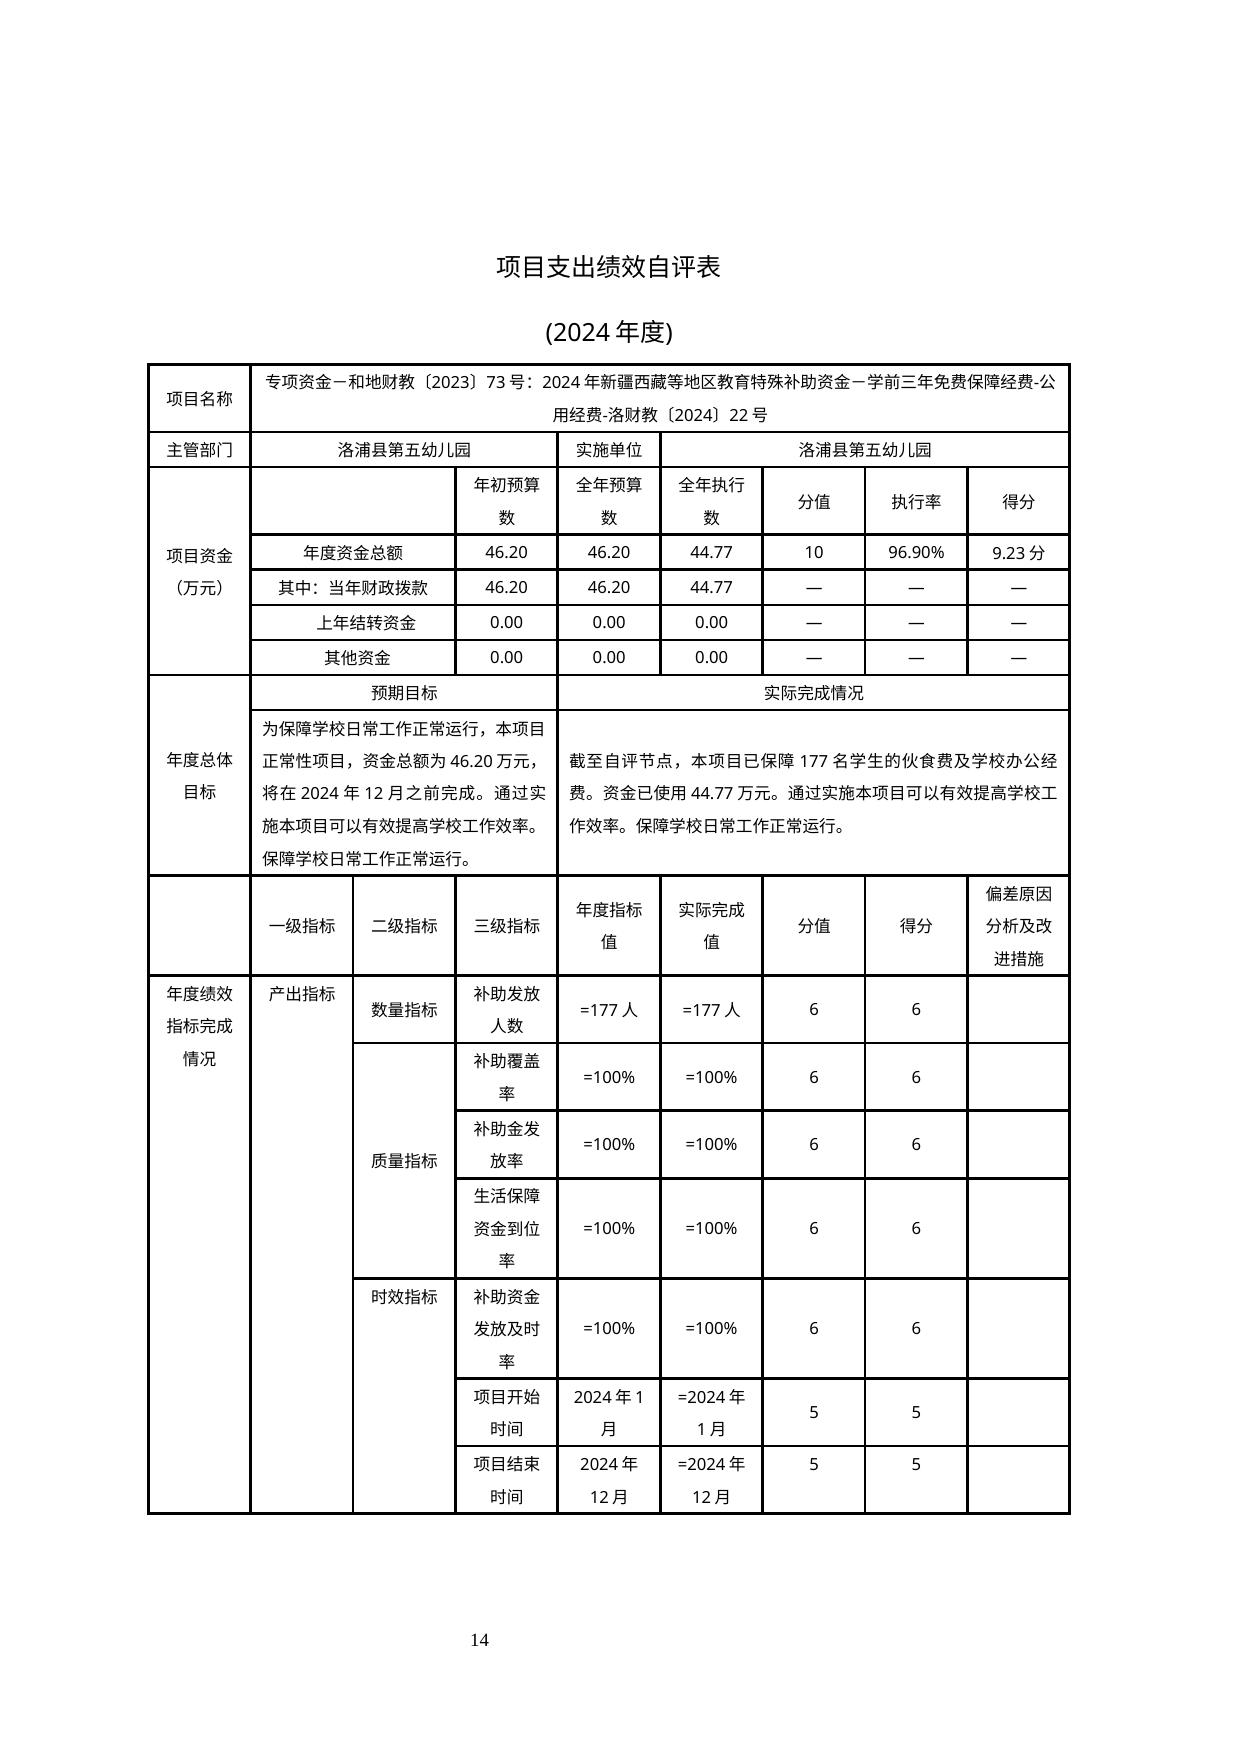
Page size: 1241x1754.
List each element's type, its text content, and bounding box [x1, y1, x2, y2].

table_cell 三级指标 [457, 877, 556, 974]
table_cell =100% [662, 1112, 761, 1177]
table_cell — [764, 571, 864, 603]
table_cell [969, 977, 1068, 1042]
table_cell — [866, 606, 966, 638]
table_cell 项目开始时间 [457, 1380, 556, 1444]
table_cell 其他资金 [252, 641, 454, 674]
table_cell 分值 [764, 468, 864, 533]
table_cell =100% [662, 1180, 761, 1277]
table_cell 2024年1月 [559, 1380, 659, 1444]
table_cell 全年预算数 [559, 468, 659, 533]
table_cell =177人 [559, 977, 659, 1042]
table_cell 时效指标 [354, 1280, 454, 1512]
table_cell 9.23分 [969, 536, 1068, 568]
table_cell 补助资金发放及时率 [457, 1280, 556, 1377]
table_cell 专项资金－和地财教〔2023〕73号：2024年新疆西藏等地区教育特殊补助资金－学前三年免费保障经费-公用经费-洛财教〔2024〕22号 [252, 366, 1068, 431]
table_cell 生活保障资金到位率 [457, 1180, 556, 1277]
table_cell 得分 [969, 468, 1068, 533]
table_cell 0.00 [559, 641, 659, 674]
table_cell 年度资金总额 [252, 536, 454, 568]
table_cell 46.20 [457, 571, 556, 603]
table_cell 偏差原因分析及改进措施 [969, 877, 1068, 974]
table_cell 0.00 [457, 641, 556, 674]
table_cell =2024年12月 [662, 1447, 761, 1512]
table_cell 主管部门 [150, 433, 249, 466]
table_cell 二级指标 [354, 877, 454, 974]
table_cell — [969, 571, 1068, 603]
table_cell 年度指标值 [559, 877, 659, 974]
table_cell 补助金发放率 [457, 1112, 556, 1177]
table_cell 10 [764, 536, 864, 568]
table_cell 6 [764, 1180, 864, 1277]
table_cell (2024年度) [148, 298, 1070, 363]
table_cell 6 [866, 1180, 966, 1277]
table_cell 年度绩效指标完成情况 [150, 977, 249, 1512]
table_cell [252, 468, 454, 533]
table_cell 预期目标 [252, 676, 556, 709]
table_cell 6 [764, 1280, 864, 1377]
table_cell 6 [866, 1112, 966, 1177]
table_cell 产出指标 [252, 977, 352, 1512]
table_cell 实施单位 [559, 433, 659, 466]
table_cell =177人 [662, 977, 761, 1042]
table_cell 补助覆盖率 [457, 1044, 556, 1109]
table_cell [969, 1380, 1068, 1444]
table_cell 0.00 [559, 606, 659, 638]
table_cell [969, 1180, 1068, 1277]
table_cell =2024年1月 [662, 1380, 761, 1444]
table_cell 数量指标 [354, 977, 454, 1042]
table_cell 项目资金 （万元） [150, 468, 249, 674]
table_cell 96.90% [866, 536, 966, 568]
table_cell — [866, 641, 966, 674]
table_cell =100% [559, 1180, 659, 1277]
table_cell — [764, 606, 864, 638]
table_cell =100% [662, 1280, 761, 1377]
table_cell 5 [764, 1380, 864, 1444]
table_cell 项目结束时间 [457, 1447, 556, 1512]
table_cell 一级指标 [252, 877, 352, 974]
table_cell =100% [559, 1044, 659, 1109]
table_cell 分值 [764, 877, 864, 974]
table_cell 0.00 [662, 641, 761, 674]
table_cell 6 [866, 977, 966, 1042]
table_cell [969, 1112, 1068, 1177]
table_cell [969, 1280, 1068, 1377]
table_cell =100% [559, 1112, 659, 1177]
table_cell 46.20 [559, 536, 659, 568]
table_cell [969, 1044, 1068, 1109]
table_cell 6 [764, 1112, 864, 1177]
table_cell 为保障学校日常工作正常运行，本项目正常性项目，资金总额为46.20万元，将在2024年12月之前完成。通过实施本项目可以有效提高学校工作效率。保障学校日常工作正常运行。 [252, 711, 556, 874]
table_cell 得分 [866, 877, 966, 974]
table_cell 年度总体目标 [150, 676, 249, 874]
table_cell — [969, 641, 1068, 674]
table_cell [150, 877, 249, 974]
table_cell 44.77 [662, 536, 761, 568]
table_header 项目支出绩效自评表 [148, 233, 1070, 298]
table_cell 6 [764, 1044, 864, 1109]
table_cell 上年结转资金 [252, 606, 454, 638]
table_cell 6 [764, 977, 864, 1042]
table_cell 6 [866, 1280, 966, 1377]
table_cell [969, 1447, 1068, 1512]
table_cell 全年执行数 [662, 468, 761, 533]
table_cell 6 [866, 1044, 966, 1109]
table_cell 0.00 [662, 606, 761, 638]
table_cell 年初预算数 [457, 468, 556, 533]
table_cell 洛浦县第五幼儿园 [252, 433, 556, 466]
table_cell 实际完成值 [662, 877, 761, 974]
table_cell 0.00 [457, 606, 556, 638]
table_cell =100% [662, 1044, 761, 1109]
table_cell 实际完成情况 [559, 676, 1068, 709]
table_cell 44.77 [662, 571, 761, 603]
table_cell =100% [559, 1280, 659, 1377]
table_cell 截至自评节点，本项目已保障177名学生的伙食费及学校办公经费。资金已使用44.77万元。通过实施本项目可以有效提高学校工作效率。保障学校日常工作正常运行。 [559, 711, 1068, 874]
table_cell 46.20 [457, 536, 556, 568]
table_cell 其中：当年财政拨款 [252, 571, 454, 603]
table_cell — [866, 571, 966, 603]
table_cell 5 [764, 1447, 864, 1512]
table_cell 5 [866, 1447, 966, 1512]
table_cell 项目名称 [150, 366, 249, 431]
table_cell 执行率 [866, 468, 966, 533]
table_cell — [764, 641, 864, 674]
table_cell — [969, 606, 1068, 638]
table_cell 2024年12月 [559, 1447, 659, 1512]
table_cell 质量指标 [354, 1044, 454, 1277]
table_cell 洛浦县第五幼儿园 [662, 433, 1068, 466]
table_cell 46.20 [559, 571, 659, 603]
table_cell 补助发放人数 [457, 977, 556, 1042]
table_cell 5 [866, 1380, 966, 1444]
